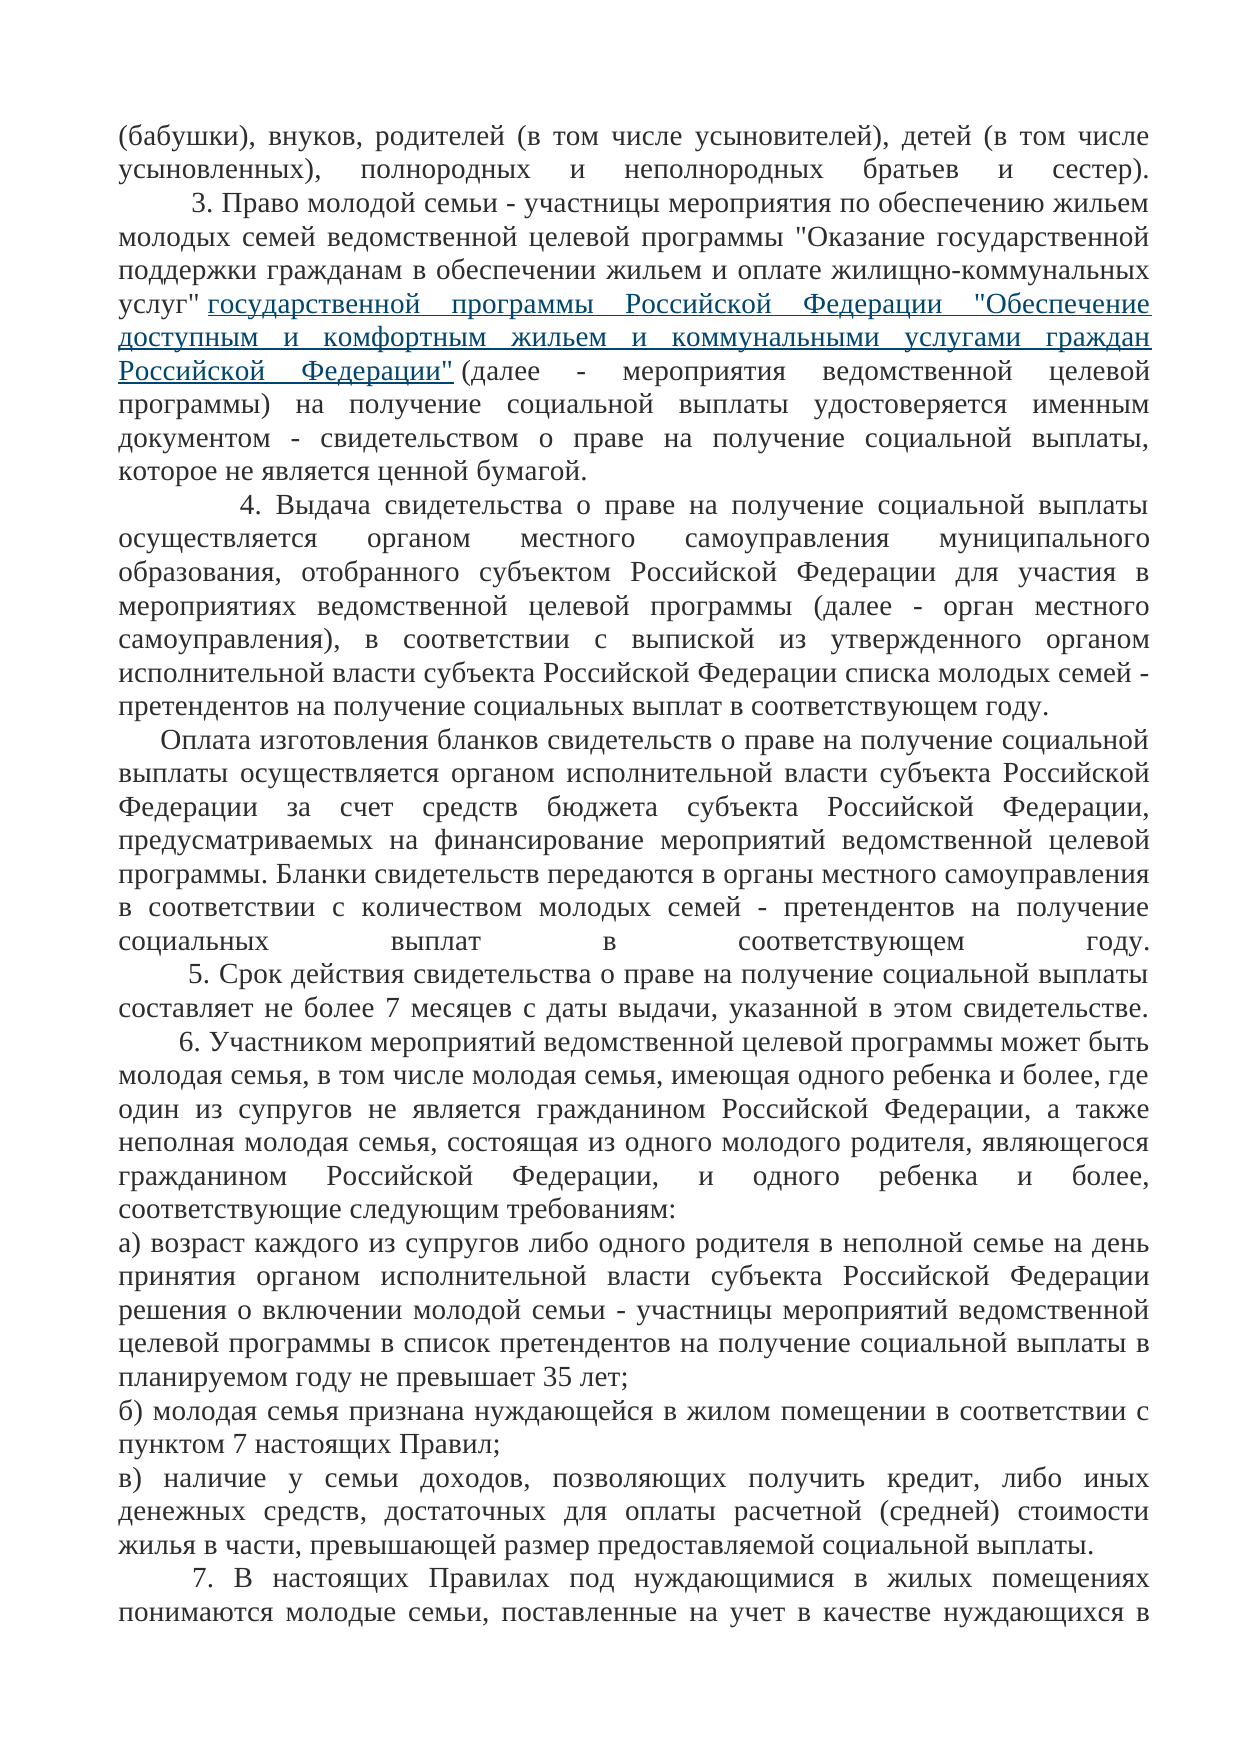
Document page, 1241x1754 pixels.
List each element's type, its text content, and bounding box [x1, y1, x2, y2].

text в) наличие у семьи доходов, позволяющих получить кредит, либо иных денежных средств, достаточных для оплаты расчетной (средней) стоимости жилья в части, превышающей размер предоставляемой социальной выплаты. [118, 1460, 1152, 1560]
text б) молодая семья признана нуждающейся в жилом помещении в соответствии с пунктом 7 настоящих Правил; [118, 1393, 1152, 1460]
text 4. Выдача свидетельства о праве на получение социальной выплаты осуществляется органом местного самоуправления муниципального образования, отобранного субъектом Российской Федерации для участия в мероприятиях ведомственной целевой программы (далее - орган местного самоуправления), в соответствии с выпиской из утвержденного органом исполнительной власти субъекта Российской Федерации списка молодых семей - претендентов на получение социальных выплат в соответствующем году. [118, 487, 1152, 722]
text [118, 1560, 1152, 1627]
text Оплата изготовления бланков свидетельств о праве на получение социальной выплаты осуществляется органом исполнительной власти субъекта Российской Федерации за счет средств бюджета субъекта Российской Федерации, предусматриваемых на финансирование мероприятий ведомственной целевой программы. Бланки свидетельств передаются в органы местного самоуправления в соответствии с количеством молодых семей - претендентов на получение социальных выплат в соответствующем году. 5. Срок действия свидетельства о праве на получение социальной выплаты составляет не более 7 месяцев с даты выдачи, указанной в этом свидетельстве. 6. Участником мероприятий ведомственной целевой программы может быть молодая семья, в том числе молодая семья, имеющая одного ребенка и более, где один из супругов не является гражданином Российской Федерации, а также неполная молодая семья, состоящая из одного молодого родителя, являющегося гражданином Российской Федерации, и одного ребенка и более, соответствующие следующим требованиям: [118, 722, 1152, 1225]
text а) возраст каждого из супругов либо одного родителя в неполной семье на день принятия органом исполнительной власти субъекта Российской Федерации решения о включении молодой семьи - участницы мероприятий ведомственной целевой программы в список претендентов на получение социальной выплаты в планируемом году не превышает 35 лет; [118, 1225, 1152, 1393]
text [118, 118, 1152, 348]
